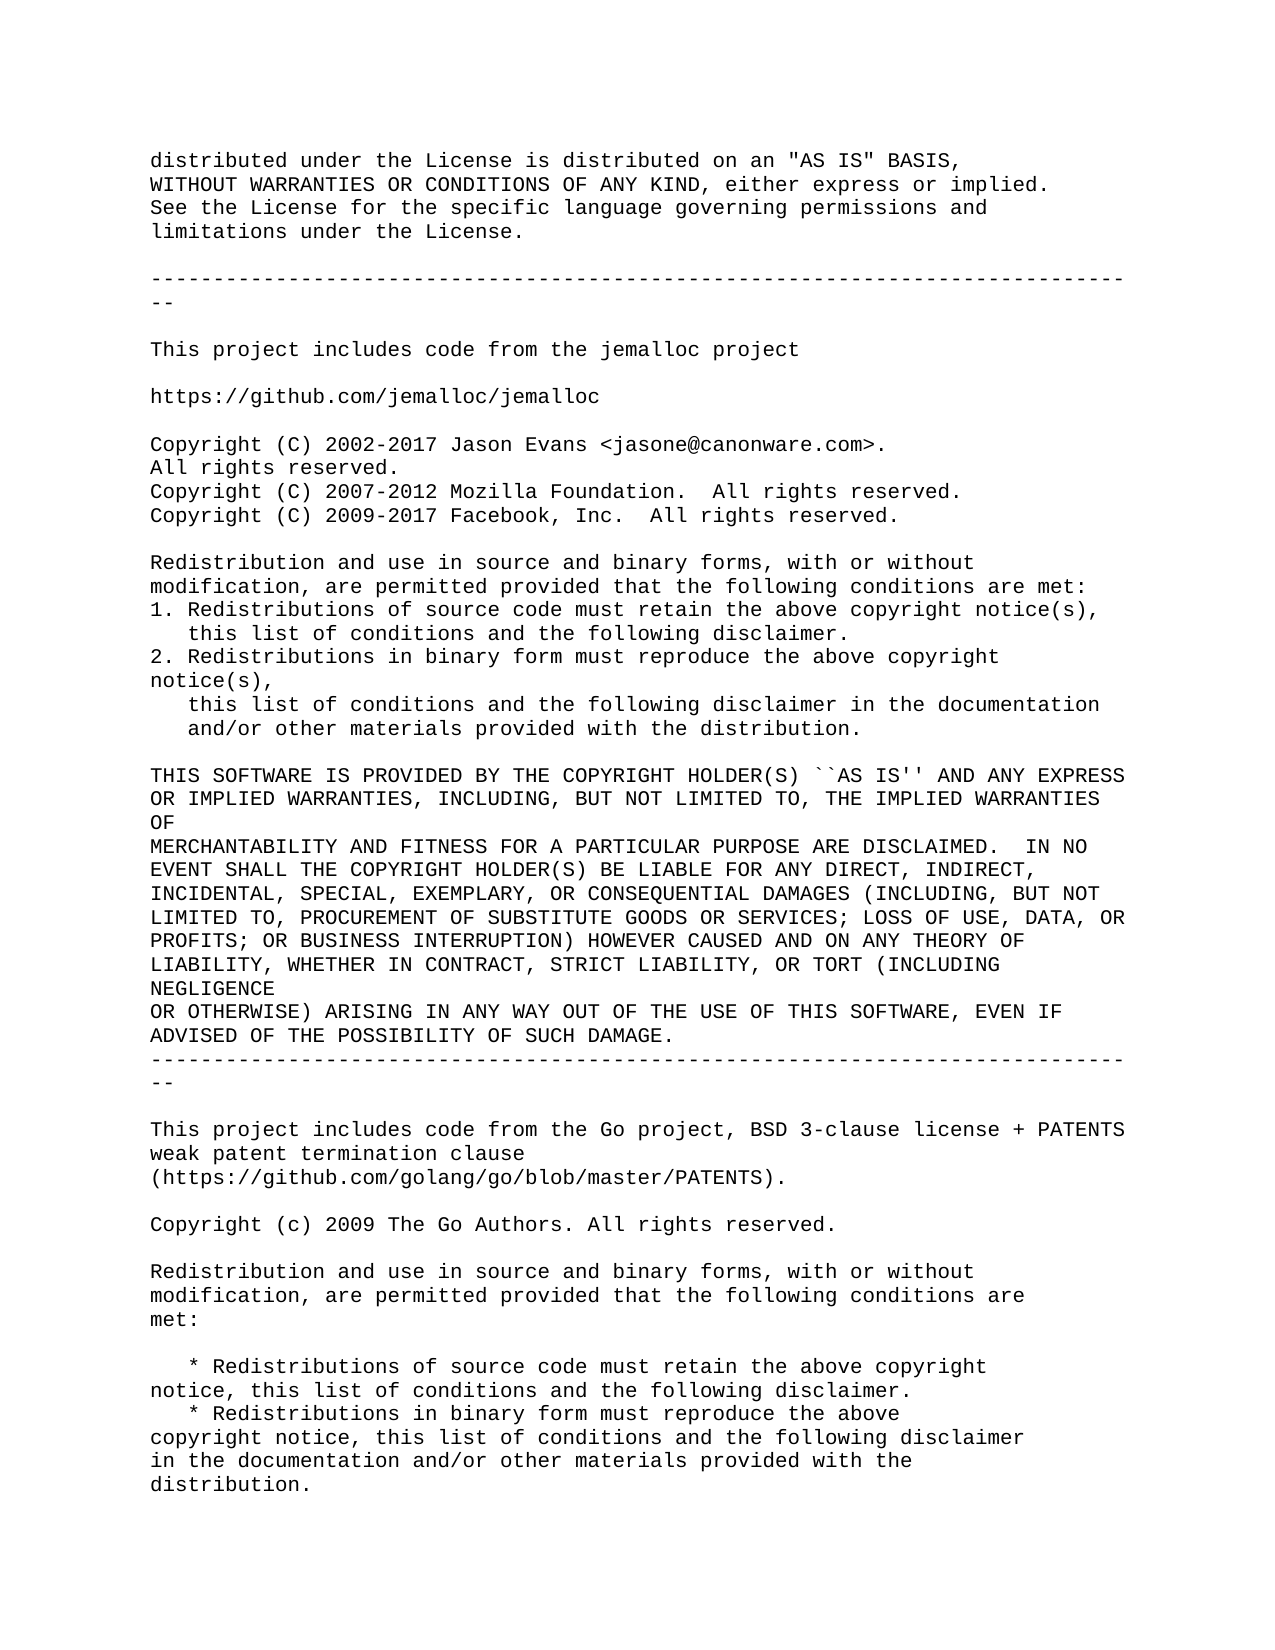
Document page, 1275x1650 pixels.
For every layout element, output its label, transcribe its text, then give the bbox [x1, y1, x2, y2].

text Redistribution and use in source and binary forms, with or without [150, 1261, 1125, 1285]
text limitations under the License. [150, 221, 1125, 244]
text in the documentation and/or other materials provided with the [150, 1451, 1125, 1474]
text MERCHANTABILITY AND FITNESS FOR A PARTICULAR PURPOSE ARE DISCLAIMED. IN NO [150, 836, 1125, 859]
text This project includes code from the Go project, BSD 3-clause license + PATENTS [150, 1119, 1125, 1143]
text copyright notice, this list of conditions and the following disclaimer [150, 1427, 1125, 1451]
text 2. Redistributions in binary form must reproduce the above copyright notice(s), [150, 647, 1125, 694]
text Redistribution and use in source and binary forms, with or without [150, 552, 1125, 576]
text See the License for the specific language governing permissions and [150, 197, 1125, 221]
text INCIDENTAL, SPECIAL, EXEMPLARY, OR CONSEQUENTIAL DAMAGES (INCLUDING, BUT NOT [150, 883, 1125, 907]
text OR OTHERWISE) ARISING IN ANY WAY OUT OF THE USE OF THIS SOFTWARE, EVEN IF [150, 1001, 1125, 1025]
text 1. Redistributions of source code must retain the above copyright notice(s), [150, 599, 1125, 623]
text this list of conditions and the following disclaimer. [150, 623, 1125, 647]
text -------------------------------------------------------------------------------- [150, 1048, 1125, 1096]
text Copyright (C) 2009-2017 Facebook, Inc. All rights reserved. [150, 505, 1125, 528]
text modification, are permitted provided that the following conditions are met: [150, 576, 1125, 599]
text OR IMPLIED WARRANTIES, INCLUDING, BUT NOT LIMITED TO, THE IMPLIED WARRANTIES OF [150, 788, 1125, 836]
text This project includes code from the jemalloc project [150, 339, 1125, 363]
text and/or other materials provided with the distribution. [150, 717, 1125, 741]
text Copyright (C) 2007-2012 Mozilla Foundation. All rights reserved. [150, 481, 1125, 505]
text THIS SOFTWARE IS PROVIDED BY THE COPYRIGHT HOLDER(S) ``AS IS'' AND ANY EXPRESS [150, 765, 1125, 788]
text LIMITED TO, PROCUREMENT OF SUBSTITUTE GOODS OR SERVICES; LOSS OF USE, DATA, OR [150, 907, 1125, 930]
text * Redistributions of source code must retain the above copyright [150, 1356, 1125, 1379]
text this list of conditions and the following disclaimer in the documentation [150, 694, 1125, 717]
text https://github.com/jemalloc/jemalloc [150, 386, 1125, 410]
text PROFITS; OR BUSINESS INTERRUPTION) HOWEVER CAUSED AND ON ANY THEORY OF [150, 930, 1125, 954]
text EVENT SHALL THE COPYRIGHT HOLDER(S) BE LIABLE FOR ANY DIRECT, INDIRECT, [150, 859, 1125, 883]
text notice, this list of conditions and the following disclaimer. [150, 1379, 1125, 1403]
text distributed under the License is distributed on an "AS IS" BASIS, [150, 150, 1125, 174]
text Copyright (c) 2009 The Go Authors. All rights reserved. [150, 1214, 1125, 1238]
text * Redistributions in binary form must reproduce the above [150, 1403, 1125, 1427]
text Copyright (C) 2002-2017 Jason Evans <jasone@canonware.com>. [150, 434, 1125, 457]
text -------------------------------------------------------------------------------- [150, 268, 1125, 316]
text ADVISED OF THE POSSIBILITY OF SUCH DAMAGE. [150, 1025, 1125, 1048]
text WITHOUT WARRANTIES OR CONDITIONS OF ANY KIND, either express or implied. [150, 174, 1125, 197]
text LIABILITY, WHETHER IN CONTRACT, STRICT LIABILITY, OR TORT (INCLUDING NEGLIGENCE [150, 954, 1125, 1001]
text weak patent termination clause [150, 1143, 1125, 1167]
text distribution. [150, 1474, 1125, 1498]
text modification, are permitted provided that the following conditions are [150, 1285, 1125, 1309]
text All rights reserved. [150, 457, 1125, 481]
text (https://github.com/golang/go/blob/master/PATENTS). [150, 1167, 1125, 1190]
text met: [150, 1309, 1125, 1332]
